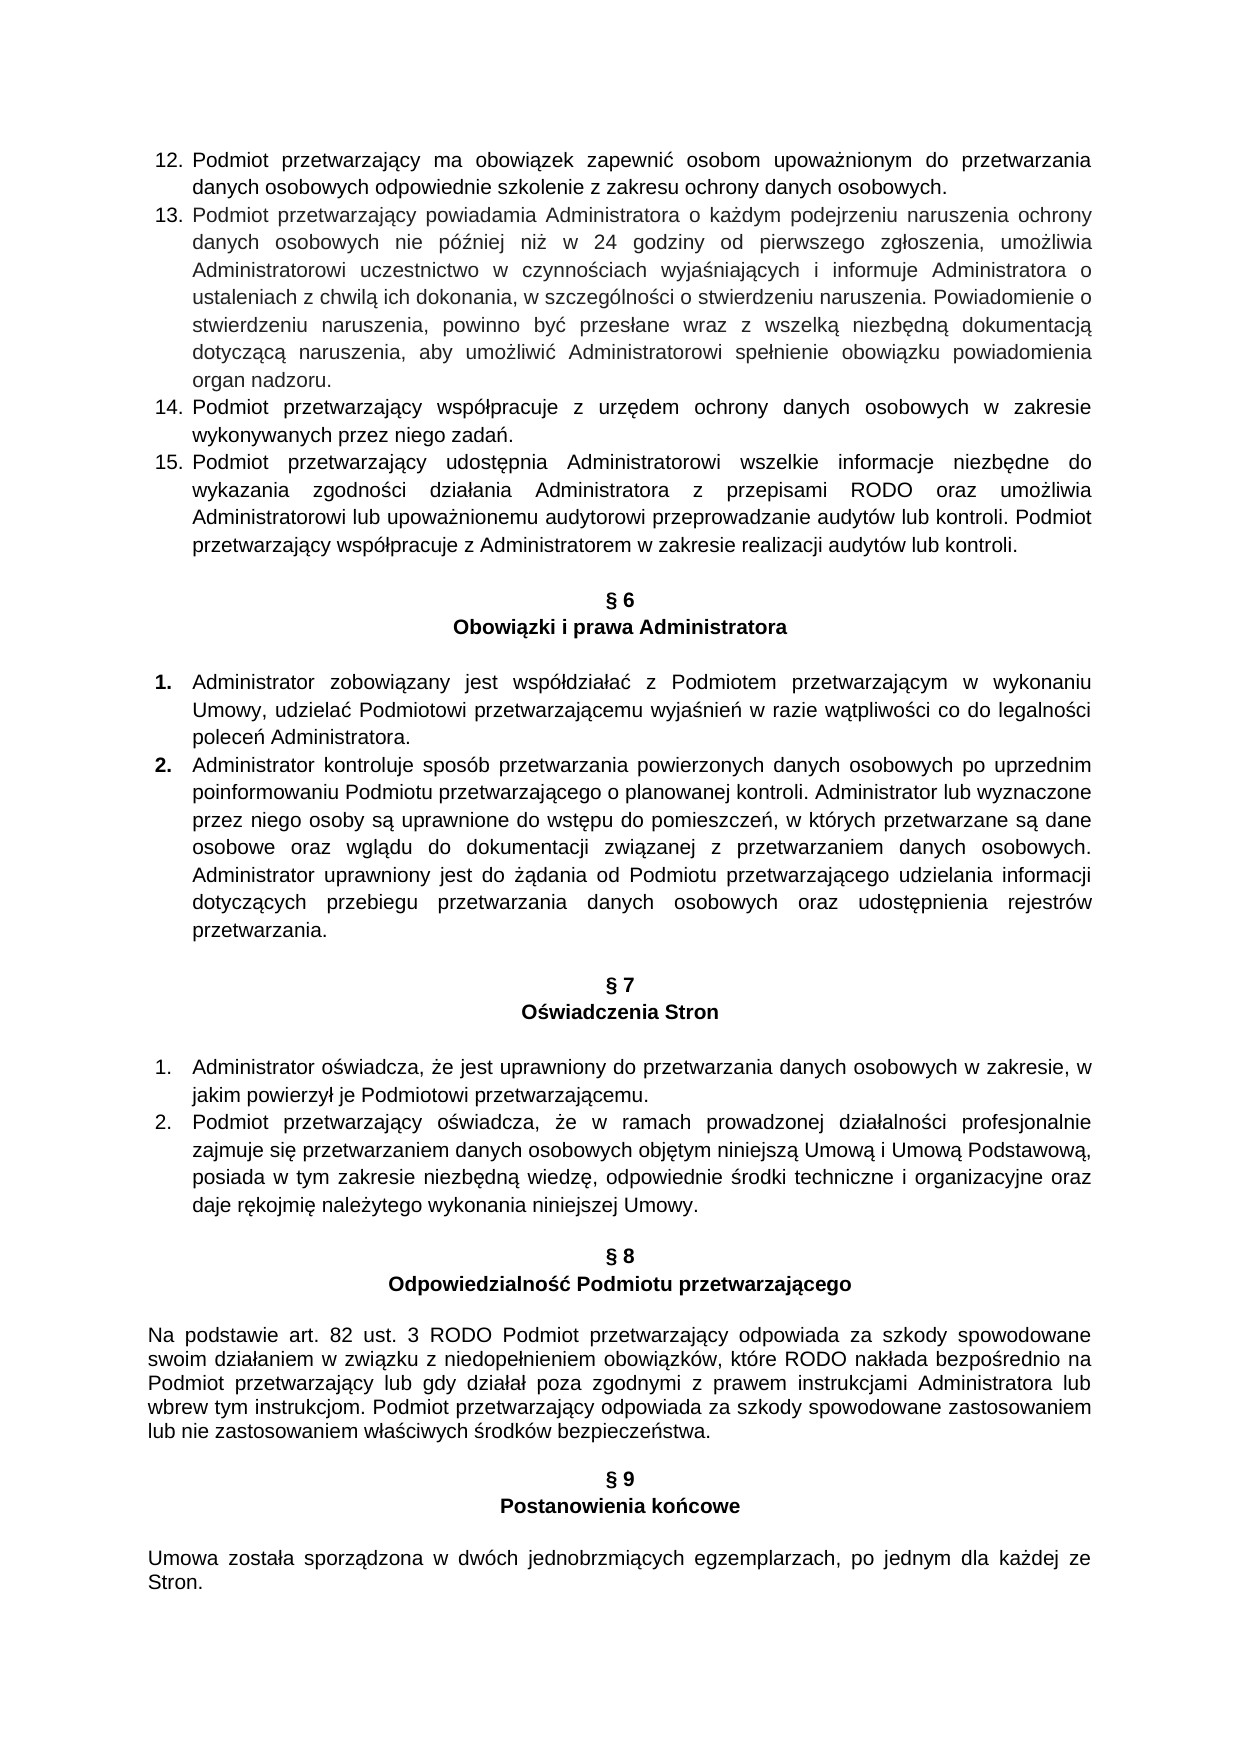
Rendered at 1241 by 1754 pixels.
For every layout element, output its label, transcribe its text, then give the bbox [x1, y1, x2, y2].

list Podmiot przetwarzający ma obowiązek zapewnić osobom upoważnionym do przetwarzania danych osobowych odpowiednie szkolenie z zakresu ochrony danych osobowych. [154, 148, 1093, 199]
text § 9 [148, 1467, 1093, 1491]
text Umowa została sporządzona w dwóch jednobrzmiących egzemplarzach, po jednym dla każdej ze Stron. [148, 1546, 1093, 1594]
text Obowiązki i prawa Administratora [148, 615, 1093, 639]
list Podmiot przetwarzający udostępnia Administratorowi wszelkie informacje niezbędne do wykazania zgodności działania Administratora z przepisami RODO oraz umożliwia Administratorowi lub upoważnionemu audytorowi przeprowadzanie audytów lub kontroli. Podmiot przetwarzający współpracuje z Administratorem w zakresie realizacji audytów lub kontroli. [154, 450, 1093, 557]
list Podmiot przetwarzający oświadcza, że w ramach prowadzonej działalności profesjonalnie zajmuje się przetwarzaniem danych osobowych objętym niniejszą Umową i Umową Podstawową, posiada w tym zakresie niezbędną wiedzę, odpowiednie środki techniczne i organizacyjne oraz daje rękojmię należytego wykonania niniejszej Umowy. [154, 1110, 1093, 1217]
text § 7 [148, 973, 1093, 997]
text Na podstawie art. 82 ust. 3 RODO Podmiot przetwarzający odpowiada za szkody spowodowane swoim działaniem w związku z niedopełnieniem obowiązków, które RODO nakłada bezpośrednio na Podmiot przetwarzający lub gdy działał poza zgodnymi z prawem instrukcjami Administratora lub wbrew tym instrukcjom. Podmiot przetwarzający odpowiada za szkody spowodowane zastosowaniem lub nie zastosowaniem właściwych środków bezpieczeństwa. [148, 1323, 1093, 1443]
text Odpowiedzialność Podmiotu przetwarzającego [148, 1272, 1093, 1296]
text Oświadczenia Stron [148, 1000, 1093, 1024]
list Administrator zobowiązany jest współdziałać z Podmiotem przetwarzającym w wykonaniu Umowy, udzielać Podmiotowi przetwarzającemu wyjaśnień w razie wątpliwości co do legalności poleceń Administratora. [154, 670, 1093, 749]
list Podmiot przetwarzający powiadamia Administratora o każdym podejrzeniu naruszenia ochrony danych osobowych nie później niż w 24 godziny od pierwszego zgłoszenia, umożliwia Administratorowi uczestnictwo w czynnościach wyjaśniających i informuje Administratora o ustaleniach z chwilą ich dokonania, w szczególności o stwierdzeniu naruszenia. Powiadomienie o stwierdzeniu naruszenia, powinno być przesłane wraz z wszelką niezbędną dokumentacją dotyczącą naruszenia, aby umożliwić Administratorowi spełnienie obowiązku powiadomienia organ nadzoru. [154, 203, 1093, 392]
text Postanowienia końcowe [148, 1494, 1093, 1518]
list Administrator oświadcza, że jest uprawniony do przetwarzania danych osobowych w zakresie, w jakim powierzył je Podmiotowi przetwarzającemu. [154, 1055, 1093, 1107]
list Podmiot przetwarzający współpracuje z urzędem ochrony danych osobowych w zakresie wykonywanych przez niego zadań. [154, 395, 1093, 447]
text § 6 [148, 588, 1093, 612]
list Administrator kontroluje sposób przetwarzania powierzonych danych osobowych po uprzednim poinformowaniu Podmiotu przetwarzającego o planowanej kontroli. Administrator lub wyznaczone przez niego osoby są uprawnione do wstępu do pomieszczeń, w których przetwarzane są dane osobowe oraz wglądu do dokumentacji związanej z przetwarzaniem danych osobowych. Administrator uprawniony jest do żądania od Podmiotu przetwarzającego udzielania informacji dotyczących przebiegu przetwarzania danych osobowych oraz udostępnienia rejestrów przetwarzania. [154, 753, 1093, 942]
text § 8 [148, 1244, 1093, 1268]
